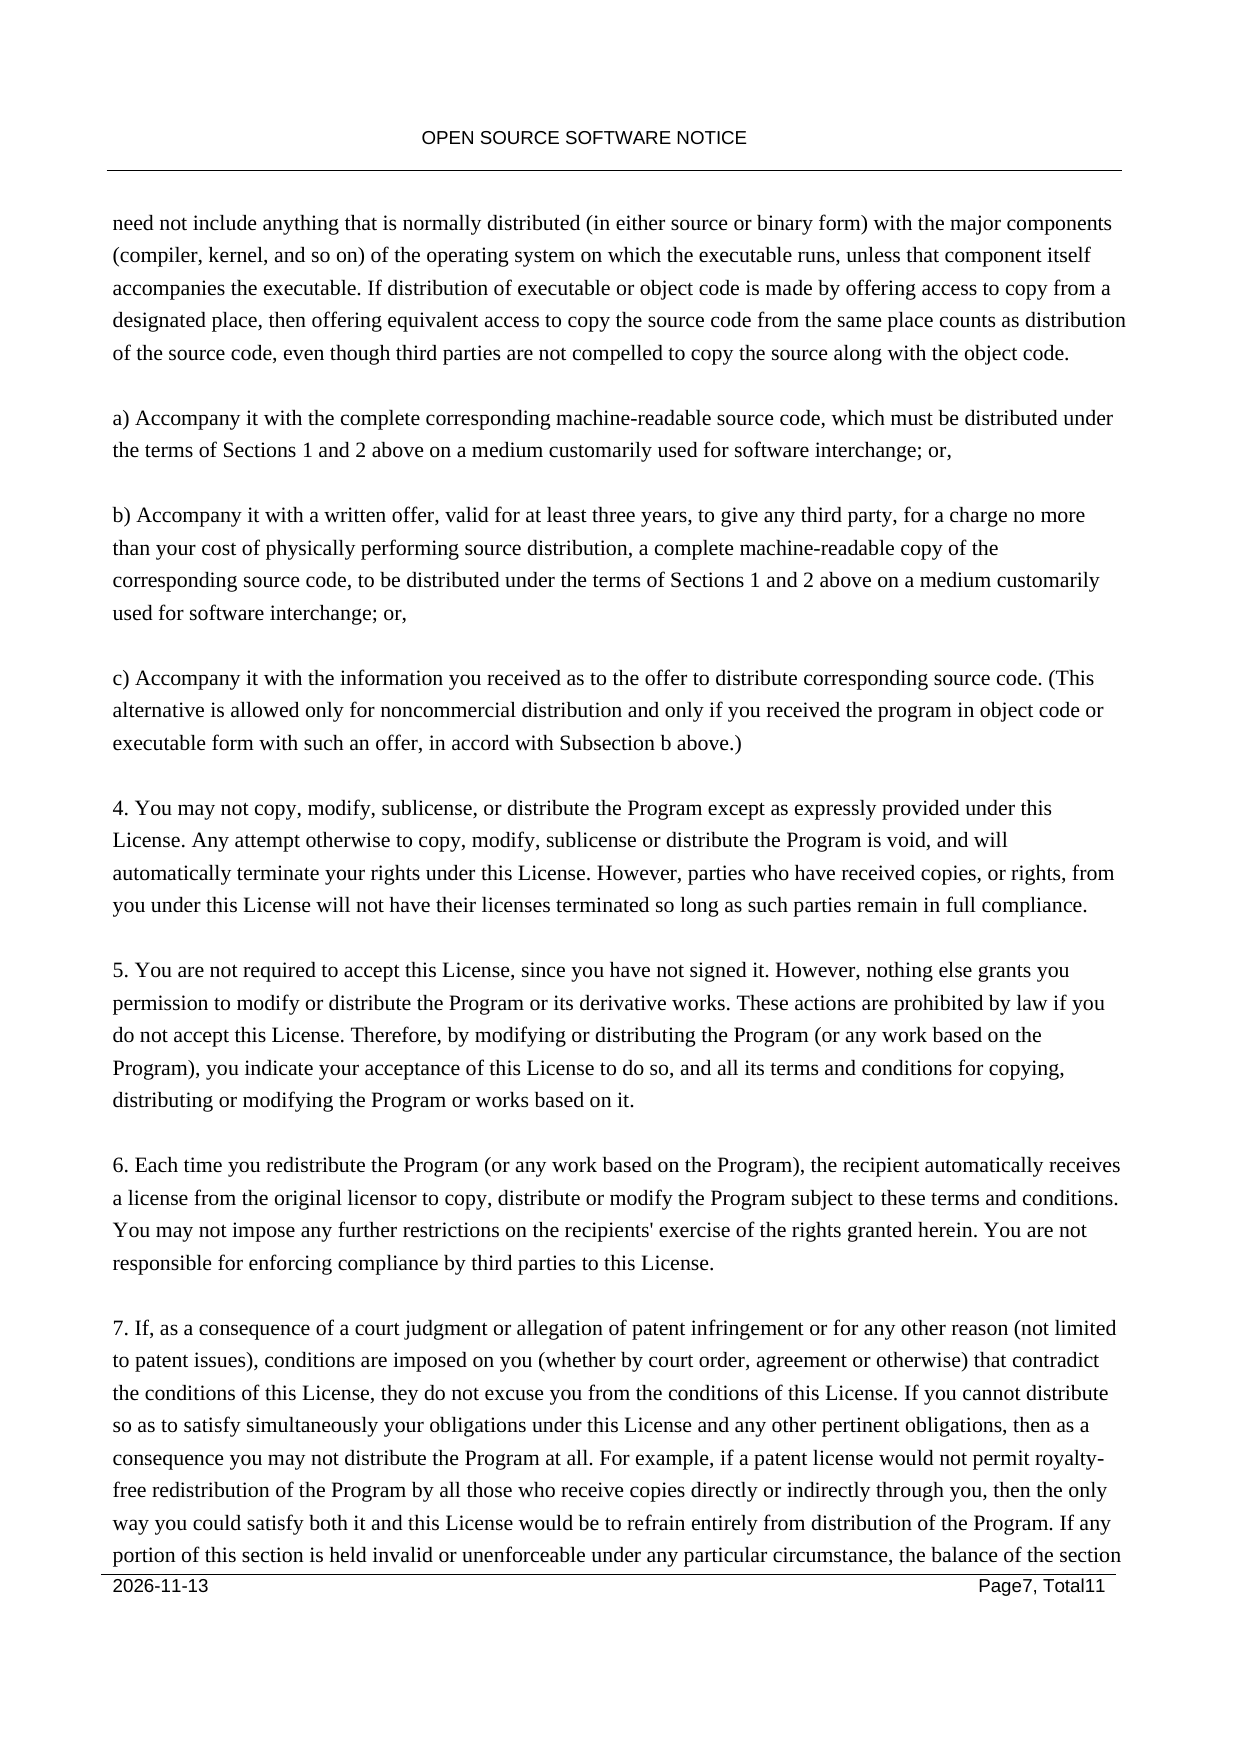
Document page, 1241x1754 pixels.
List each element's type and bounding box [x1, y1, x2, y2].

text [112, 206, 1128, 1571]
